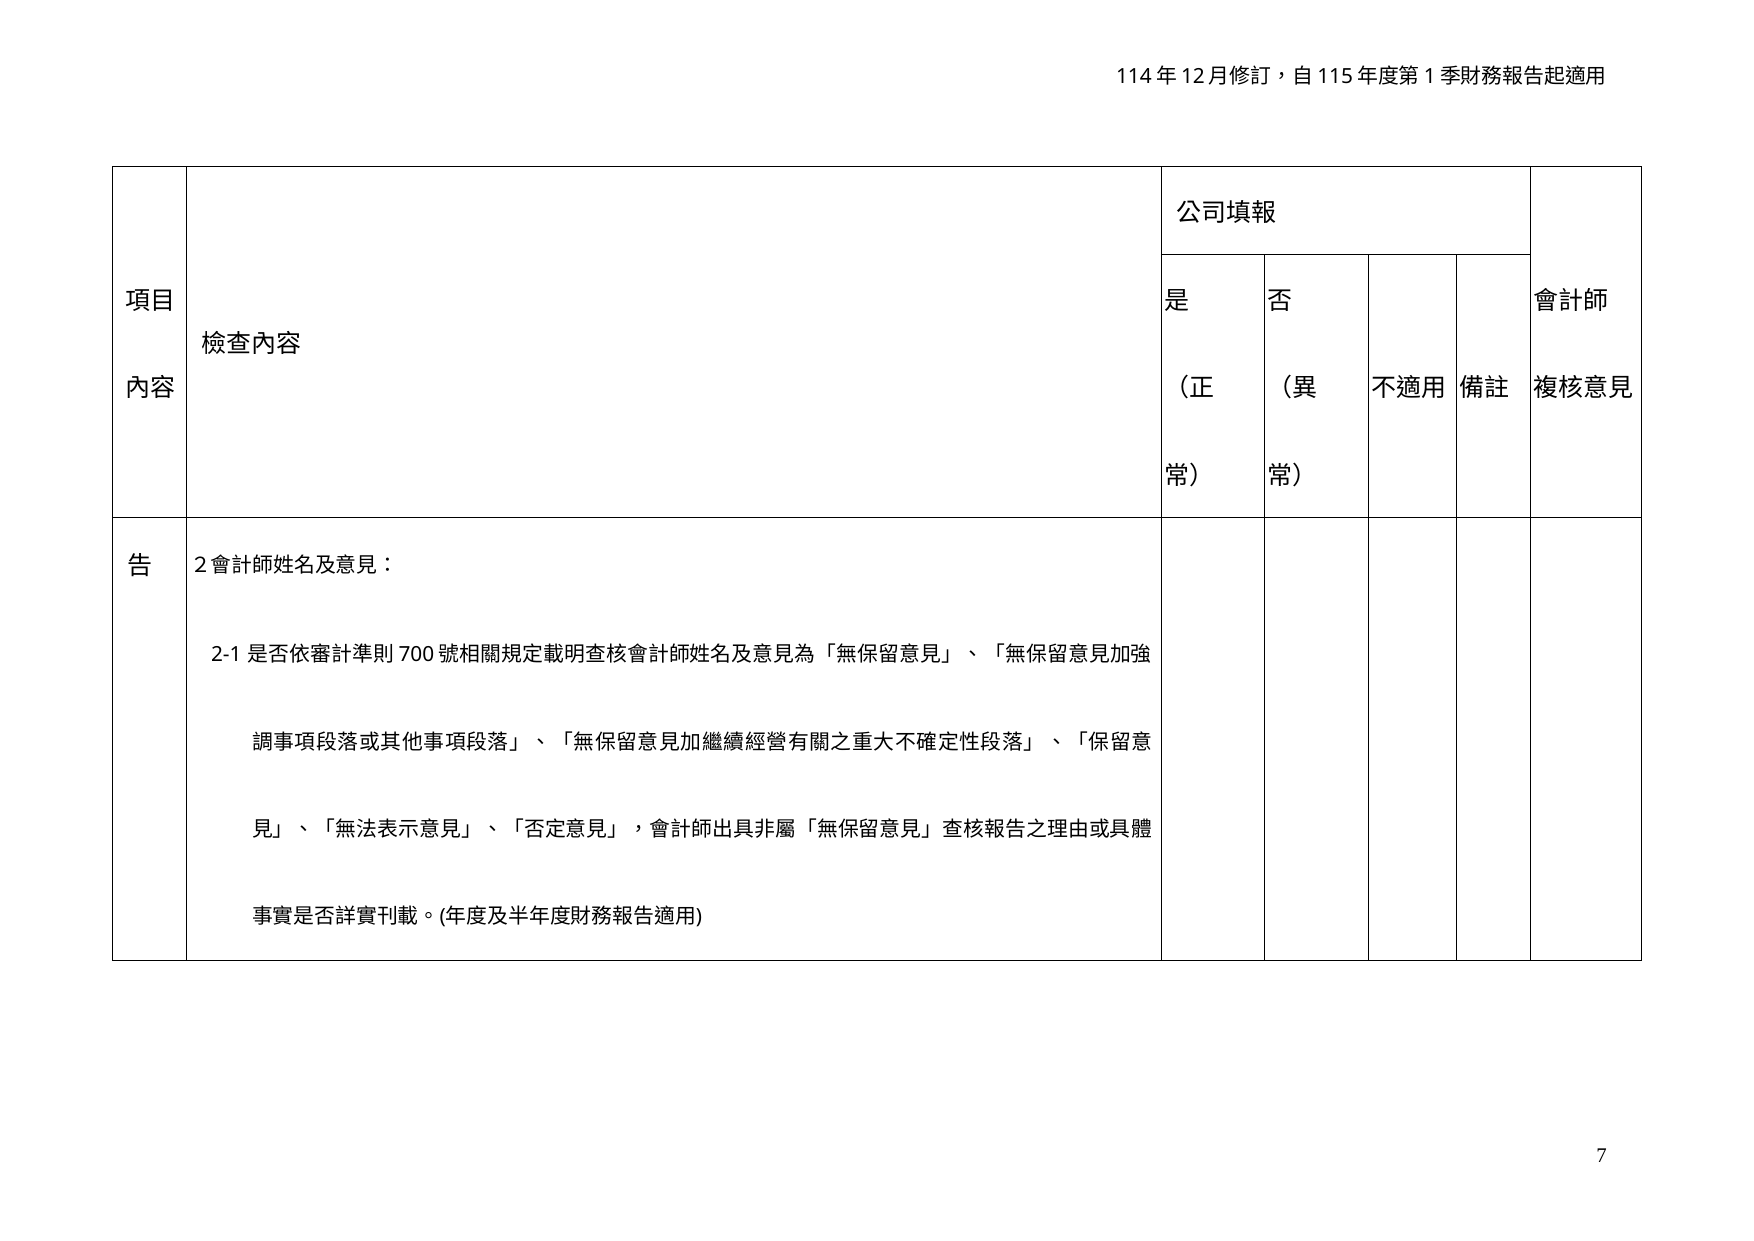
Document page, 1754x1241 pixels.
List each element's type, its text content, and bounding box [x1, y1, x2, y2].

table_cell [1457, 518, 1530, 960]
table_cell 公告 [113, 518, 186, 960]
table_header 公司填報 [1162, 167, 1530, 254]
table_header 項目內容 [113, 167, 186, 517]
table_cell ２會計師姓名及意見： 2-1 是否依審計準則700號相關規定載明查核會計師姓名及意見為「無保留意見」、「無保留意見加強調事項段落或其他事項段落」、「無保留意見加繼續經營有關之重大不確定性段落」、「保留意見」、「無法表示意見」、「否定意見」，會計師出具非屬「無保留意見」查核報告之理由或具體事實是否詳實刊載。(年度及半年度財務報告適用) [187, 518, 1161, 960]
table_cell [1369, 518, 1456, 960]
table_cell 備註 [1457, 255, 1530, 517]
table_cell 否 （異常） [1265, 255, 1368, 517]
table_cell [1162, 518, 1264, 960]
table_cell [1265, 518, 1368, 960]
table_header 檢查內容 [187, 167, 1161, 517]
table_cell [1531, 518, 1641, 960]
table_cell 不適用 [1369, 255, 1456, 517]
table_header 會計師 複核意見 [1531, 167, 1641, 517]
table_cell 是 （正常） [1162, 255, 1264, 517]
